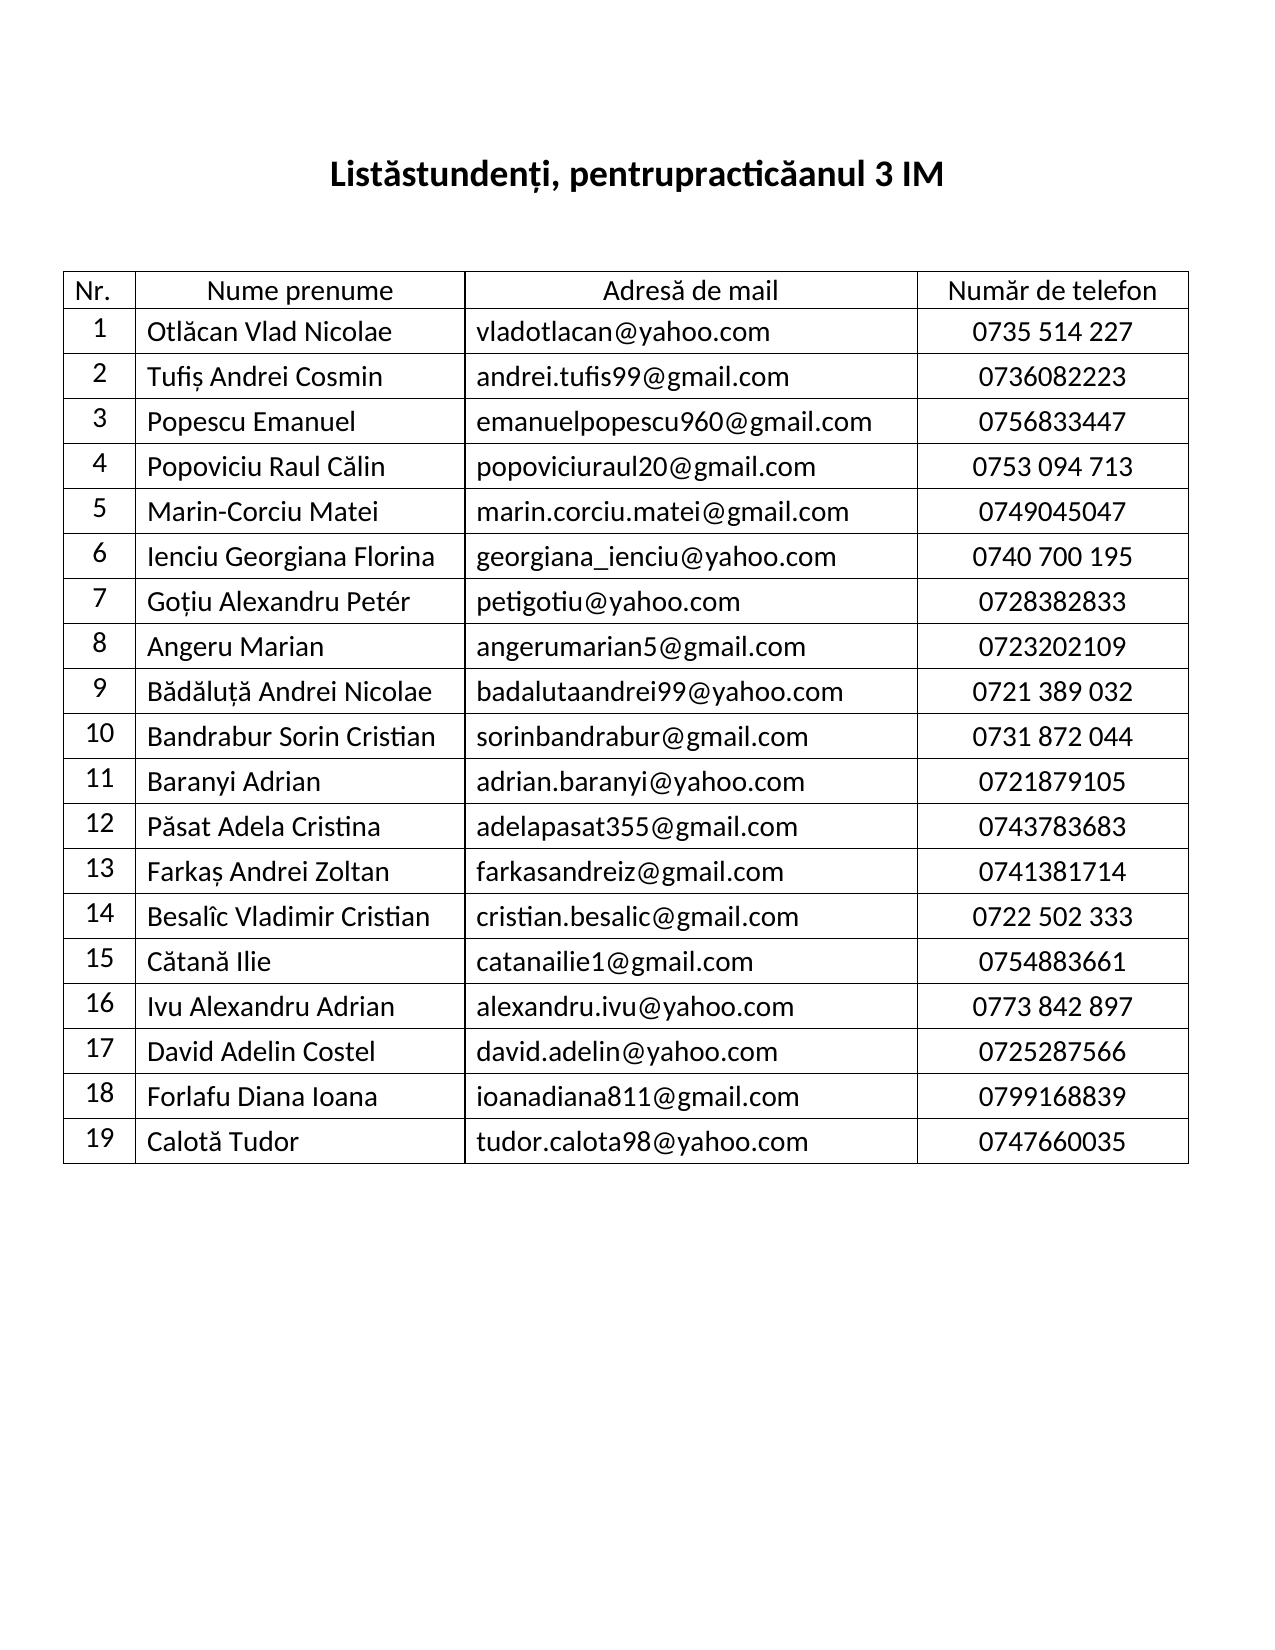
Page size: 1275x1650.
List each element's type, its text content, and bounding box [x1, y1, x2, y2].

table_cell 0725287566 [918, 1029, 1188, 1073]
table_cell Bandrabur Sorin Cristian [136, 714, 464, 758]
table_header Număr de telefon [918, 272, 1188, 308]
table_cell popoviciuraul20@gmail.com [466, 444, 917, 488]
table_header Nume prenume [136, 272, 464, 308]
table_cell 0756833447 [918, 399, 1188, 443]
table_cell 4 [64, 444, 135, 488]
table_cell marin.corciu.matei@gmail.com [466, 489, 917, 533]
table_cell Forlafu Diana Ioana [136, 1074, 464, 1118]
table_cell Bădăluță Andrei Nicolae [136, 669, 464, 713]
table_cell 0740 700 195 [918, 534, 1188, 578]
table_cell Goțiu Alexandru Petér [136, 579, 464, 623]
table_cell david.adelin@yahoo.com [466, 1029, 917, 1073]
table_cell 16 [64, 984, 135, 1028]
table_cell David Adelin Costel [136, 1029, 464, 1073]
table_cell cristian.besalic@gmail.com [466, 894, 917, 938]
table_cell farkasandreiz@gmail.com [466, 849, 917, 893]
table_header Adresă de mail [466, 272, 917, 308]
table_cell 0749045047 [918, 489, 1188, 533]
table_cell 0736082223 [918, 354, 1188, 398]
table_cell 11 [64, 759, 135, 803]
table_cell tudor.calota98@yahoo.com [466, 1119, 917, 1163]
table_cell adelapasat355@gmail.com [466, 804, 917, 848]
table_cell Popescu Emanuel [136, 399, 464, 443]
table_cell 0735 514 227 [918, 309, 1188, 353]
table_cell petigotiu@yahoo.com [466, 579, 917, 623]
table_cell vladotlacan@yahoo.com [466, 309, 917, 353]
table_cell Calotă Tudor [136, 1119, 464, 1163]
table_cell 6 [64, 534, 135, 578]
table_cell 0773 842 897 [918, 984, 1188, 1028]
text Listăstundenți, pentrupracticăanul 3 IM [150, 150, 1125, 196]
table_cell 0722 502 333 [918, 894, 1188, 938]
table_cell 17 [64, 1029, 135, 1073]
table_header Nr. [64, 272, 135, 308]
table_cell Tufiș Andrei Cosmin [136, 354, 464, 398]
table_cell 15 [64, 939, 135, 983]
table_cell 0723202109 [918, 624, 1188, 668]
table_cell adrian.baranyi@yahoo.com [466, 759, 917, 803]
table_cell 14 [64, 894, 135, 938]
table_cell Cătană Ilie [136, 939, 464, 983]
table_cell 0743783683 [918, 804, 1188, 848]
table_cell 0721879105 [918, 759, 1188, 803]
table_cell Păsat Adela Cristina [136, 804, 464, 848]
table_cell Otlăcan Vlad Nicolae [136, 309, 464, 353]
table_cell Baranyi Adrian [136, 759, 464, 803]
table_cell andrei.tufis99@gmail.com [466, 354, 917, 398]
table_cell Ienciu Georgiana Florina [136, 534, 464, 578]
table_cell Popoviciu Raul Călin [136, 444, 464, 488]
table_cell ioanadiana811@gmail.com [466, 1074, 917, 1118]
table_cell 2 [64, 354, 135, 398]
table_cell 18 [64, 1074, 135, 1118]
table_cell georgiana_ienciu@yahoo.com [466, 534, 917, 578]
table_cell 0731 872 044 [918, 714, 1188, 758]
table_cell 5 [64, 489, 135, 533]
table_cell 13 [64, 849, 135, 893]
table_cell 0747660035 [918, 1119, 1188, 1163]
table_cell Angeru Marian [136, 624, 464, 668]
table_cell Besalîc Vladimir Cristian [136, 894, 464, 938]
table_cell 0728382833 [918, 579, 1188, 623]
table_cell Farkaș Andrei Zoltan [136, 849, 464, 893]
table_cell 8 [64, 624, 135, 668]
table_cell 1 [64, 309, 135, 353]
table_cell sorinbandrabur@gmail.com [466, 714, 917, 758]
table_cell 9 [64, 669, 135, 713]
table_cell 7 [64, 579, 135, 623]
table_cell 0754883661 [918, 939, 1188, 983]
table_cell catanailie1@gmail.com [466, 939, 917, 983]
table_cell 10 [64, 714, 135, 758]
table_cell 12 [64, 804, 135, 848]
table_cell alexandru.ivu@yahoo.com [466, 984, 917, 1028]
table_cell emanuelpopescu960@gmail.com [466, 399, 917, 443]
table_cell 0721 389 032 [918, 669, 1188, 713]
table_cell 0741381714 [918, 849, 1188, 893]
table_cell 0753 094 713 [918, 444, 1188, 488]
table_cell angerumarian5@gmail.com [466, 624, 917, 668]
table_cell Ivu Alexandru Adrian [136, 984, 464, 1028]
table_cell 19 [64, 1119, 135, 1163]
table_cell Marin-Corciu Matei [136, 489, 464, 533]
table_cell 0799168839 [918, 1074, 1188, 1118]
table_cell badalutaandrei99@yahoo.com [466, 669, 917, 713]
table_cell 3 [64, 399, 135, 443]
